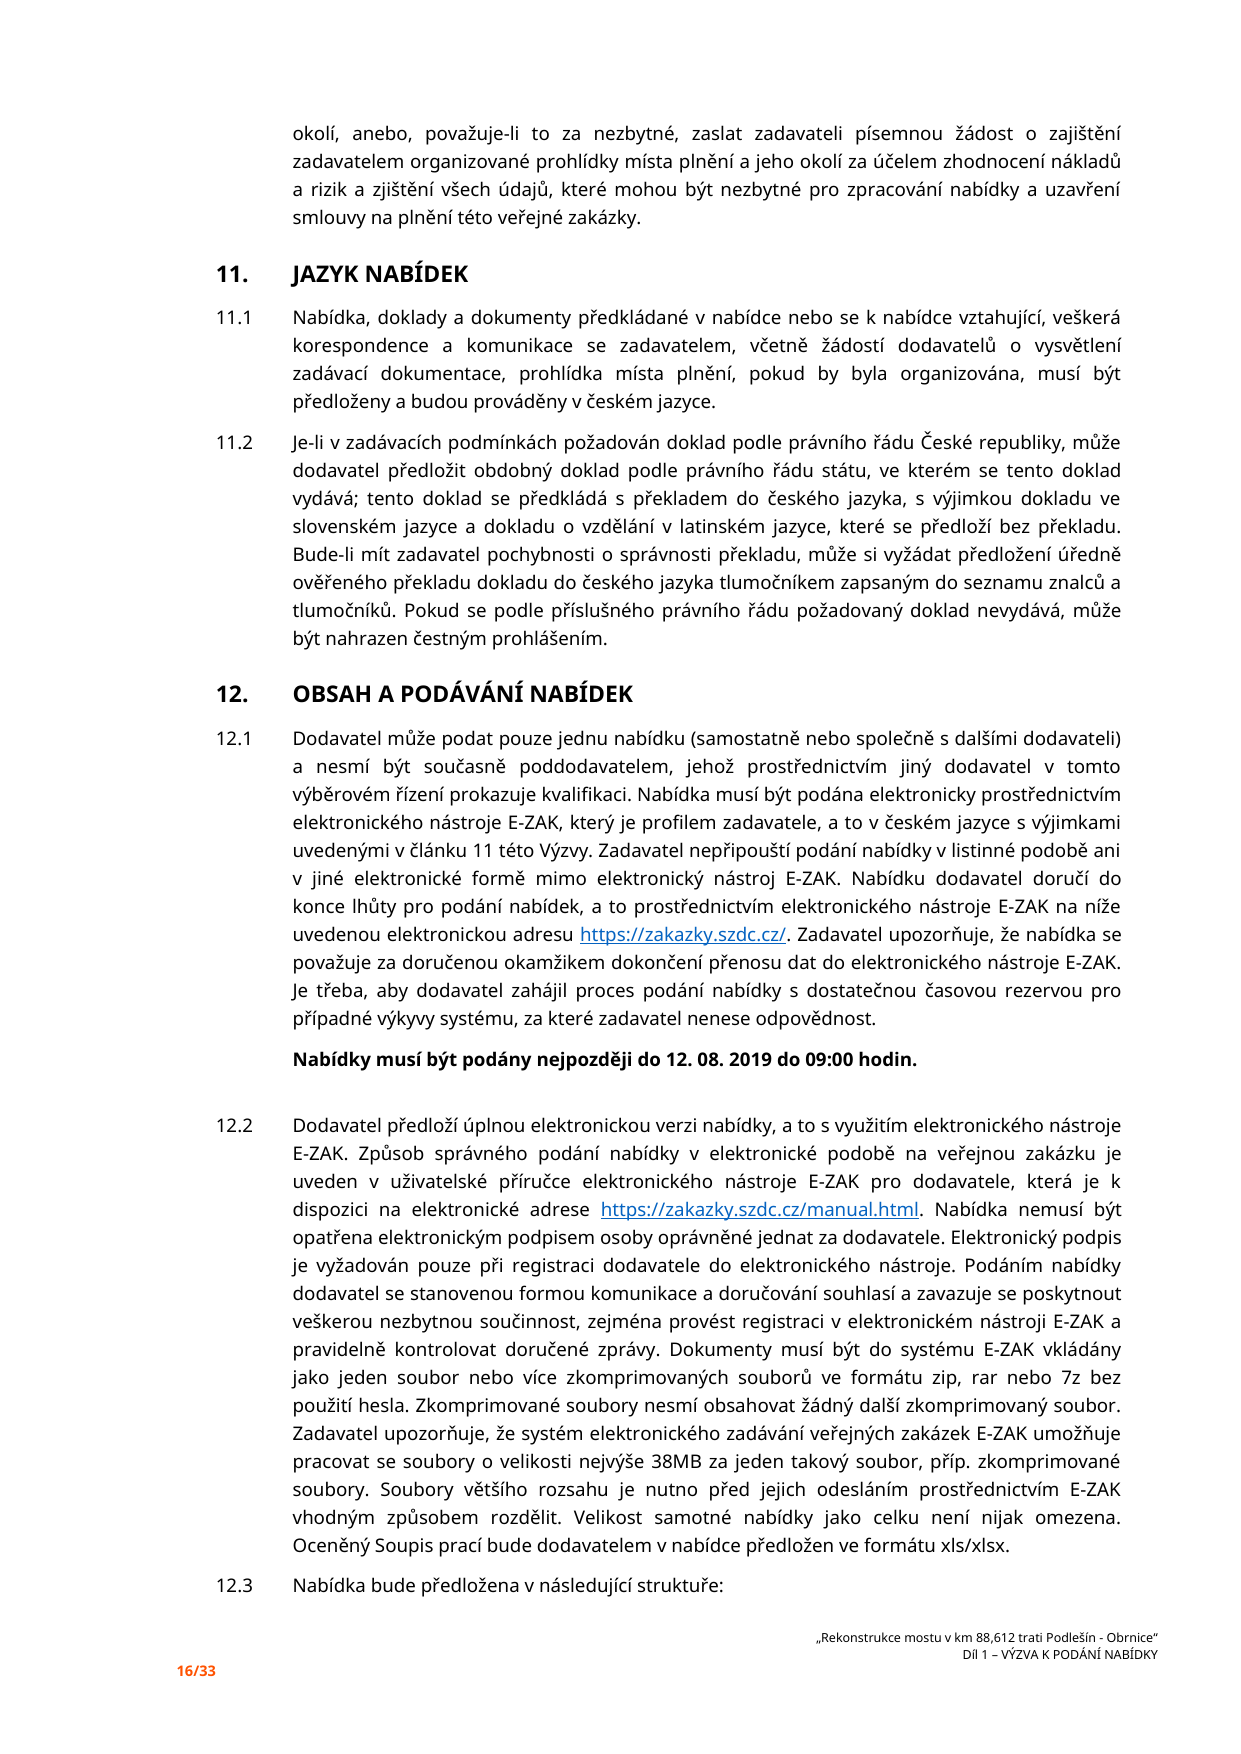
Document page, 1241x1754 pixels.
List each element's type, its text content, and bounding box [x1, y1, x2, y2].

text Nabídky musí být podány nejpozději do 12. 08. 2019 do 09:00 hodin. [292, 1046, 1122, 1071]
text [216, 121, 1122, 230]
text JAZYK NABÍDEK [216, 258, 1122, 289]
text Dodavatel předloží úplnou elektronickou verzi nabídky, a to s využitím elektronického nástroje E-ZAK. Způsob správného podání nabídky v elektronické podobě na veřejnou zakázku je uveden v uživatelské příručce elektronického nástroje E-ZAK pro dodavatele, která je k dispozici na elektronické adrese https://zakazky.szdc.cz/manual.html. Nabídka nemusí být opatřena elektronickým podpisem osoby oprávněné jednat za dodavatele. Elektronický podpis je vyžadován pouze při registraci dodavatele do elektronického nástroje. Podáním nabídky dodavatel se stanovenou formou komunikace a doručování souhlasí a zavazuje se poskytnout veškerou nezbytnou součinnost, zejména provést registraci v elektronickém nástroji E-ZAK a pravidelně kontrolovat doručené zprávy. Dokumenty musí být do systému E-ZAK vkládány jako jeden soubor nebo více zkomprimovaných souborů ve formátu zip, rar nebo 7z bez použití hesla. Zkomprimované soubory nesmí obsahovat žádný další zkomprimovaný soubor. Zadavatel upozorňuje, že systém elektronického zadávání veřejných zakázek E-ZAK umožňuje pracovat se soubory o velikosti nejvýše 38MB za jeden takový soubor, příp. zkomprimované soubory. Soubory většího rozsahu je nutno před jejich odesláním prostřednictvím E-ZAK vhodným způsobem rozdělit. Velikost samotné nabídky jako celku není nijak omezena. Oceněný Soupis prací bude dodavatelem v nabídce předložen ve formátu xls/xlsx. [216, 1112, 1122, 1558]
text Je-li v zadávacích podmínkách požadován doklad podle právního řádu České republiky, může dodavatel předložit obdobný doklad podle právního řádu státu, ve kterém se tento doklad vydává; tento doklad se předkládá s překladem do českého jazyka, s výjimkou dokladu ve slovenském jazyce a dokladu o vzdělání v latinském jazyce, které se předloží bez překladu. Bude-li mít zadavatel pochybnosti o správnosti překladu, může si vyžádat předložení úředně ověřeného překladu dokladu do českého jazyka tlumočníkem zapsaným do seznamu znalců a tlumočníků. Pokud se podle příslušného právního řádu požadovaný doklad nevydává, může být nahrazen čestným prohlášením. [216, 429, 1122, 651]
text OBSAH A PODÁVÁNÍ NABÍDEK [216, 678, 1122, 709]
text Nabídka bude předložena v následující struktuře: [216, 1573, 1122, 1598]
text Dodavatel může podat pouze jednu nabídku (samostatně nebo společně s dalšími dodavateli) a nesmí být současně poddodavatelem, jehož prostřednictvím jiný dodavatel v tomto výběrovém řízení prokazuje kvalifikaci. Nabídka musí být podána elektronicky prostřednictvím elektronického nástroje E-ZAK, který je profilem zadavatele, a to v českém jazyce s výjimkami uvedenými v článku 11 této Výzvy. Zadavatel nepřipouští podání nabídky v listinné podobě ani v jiné elektronické formě mimo elektronický nástroj E-ZAK. Nabídku dodavatel doručí do konce lhůty pro podání nabídek, a to prostřednictvím elektronického nástroje E-ZAK na níže uvedenou elektronickou adresu https://zakazky.szdc.cz/. Zadavatel upozorňuje, že nabídka se považuje za doručenou okamžikem dokončení přenosu dat do elektronického nástroje E-ZAK. Je třeba, aby dodavatel zahájil proces podání nabídky s dostatečnou časovou rezervou pro případné výkyvy systému, za které zadavatel nenese odpovědnost. [216, 725, 1122, 1031]
text Nabídka, doklady a dokumenty předkládané v nabídce nebo se k nabídce vztahující, veškerá korespondence a komunikace se zadavatelem, včetně žádostí dodavatelů o vysvětlení zadávací dokumentace, prohlídka místa plnění, pokud by byla organizována, musí být předloženy a budou prováděny v českém jazyce. [216, 304, 1122, 414]
